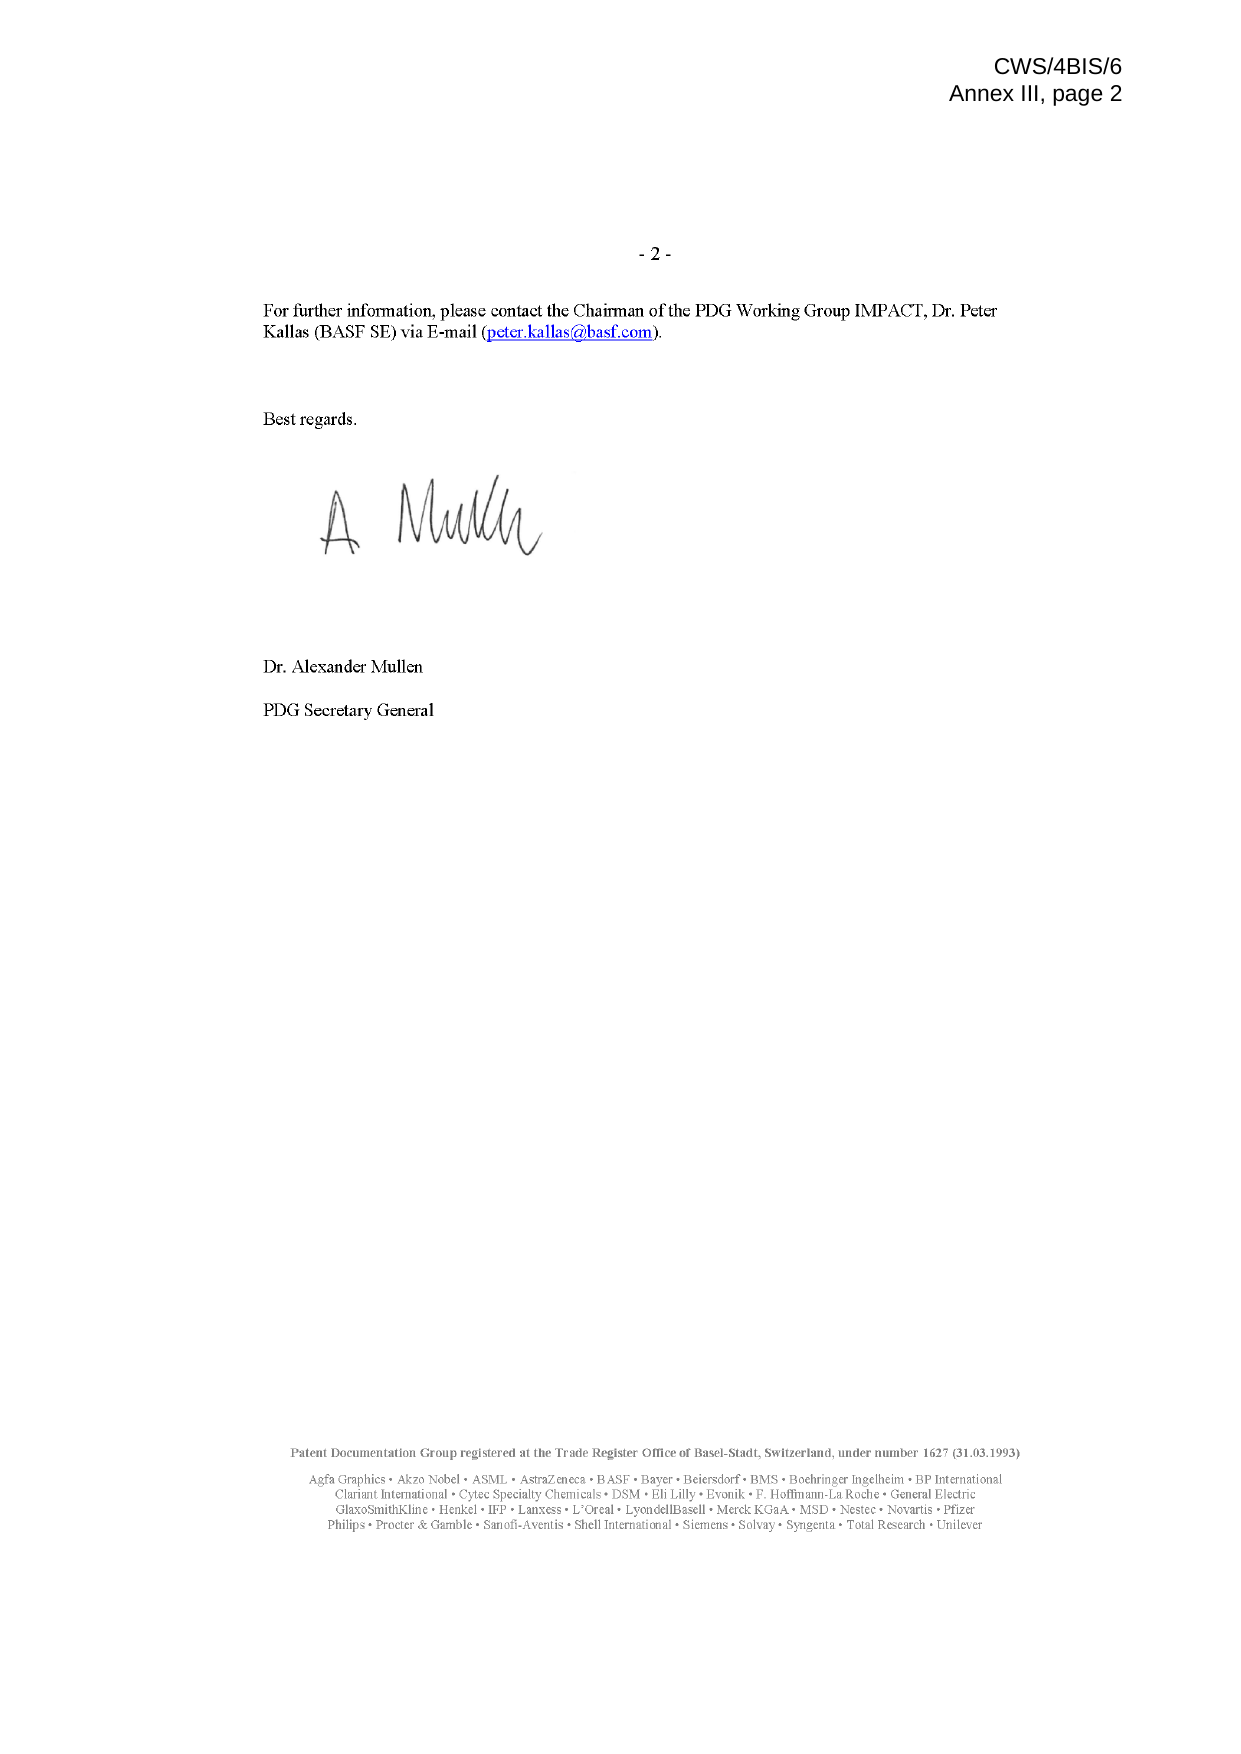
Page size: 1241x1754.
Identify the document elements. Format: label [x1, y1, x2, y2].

picture [147, 185, 1123, 1563]
